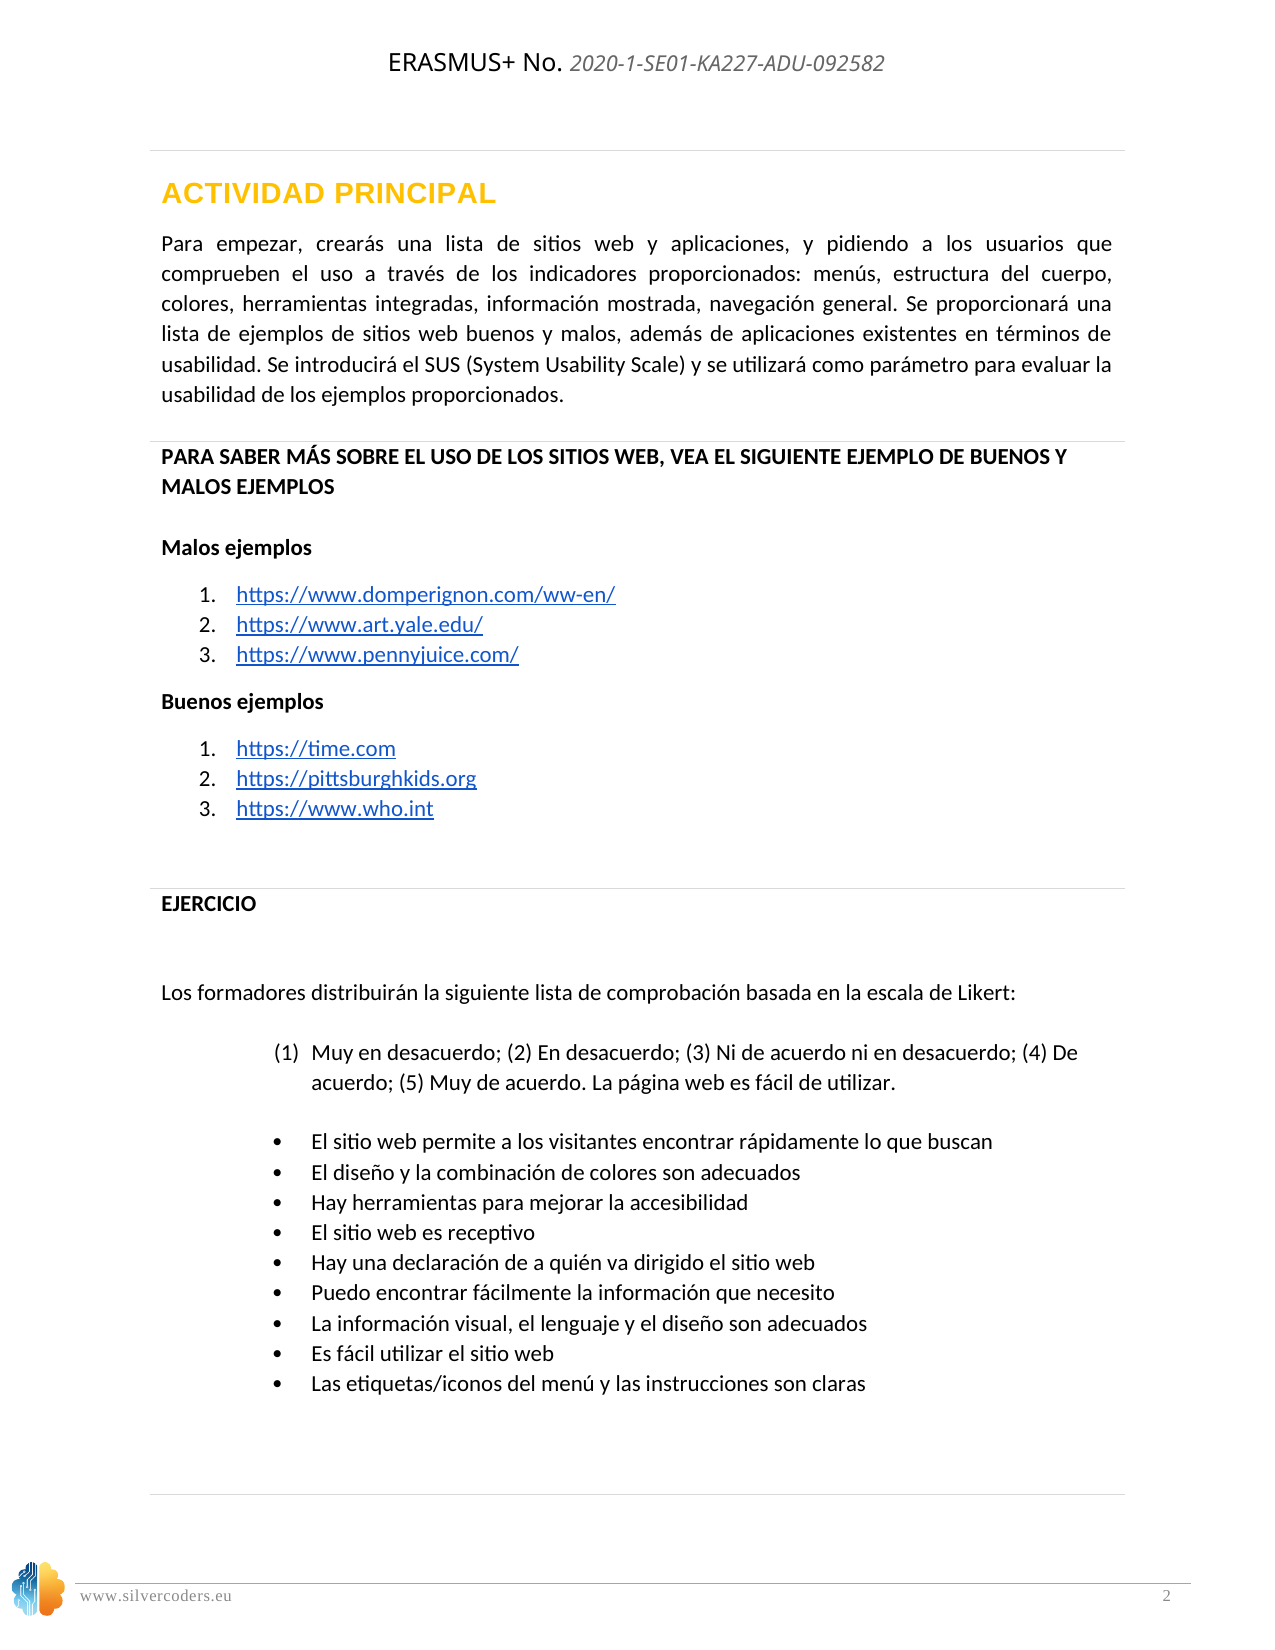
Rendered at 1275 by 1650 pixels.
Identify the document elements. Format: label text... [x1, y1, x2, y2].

table_header Actividad Principal Para empezar, crearás una lista de sitios web y aplicaciones, y pidiendo a los usuarios que comprueben el uso a través de los indicadores proporcionados: menús, estructura del cuerpo, colores, herramientas integradas, información mostrada, navegación general. Se proporcionará una lista de ejemplos de sitios web buenos y malos, además de aplicaciones existentes en términos de usabilidad. Se introducirá el SUS (System Usability Scale) y se utilizará como parámetro para evaluar la usabilidad de los ejemplos proporcionados. [150, 151, 1125, 441]
picture [11, 1562, 65, 1616]
table_cell PARA SABER MÁS SOBRE EL USO DE LOS SITIOS WEB, VEA EL SIGUIENTE EJEMPLO DE BUENOS Y MALOS EJEMPLOS Malos ejemplos https://www.domperignon.com/ww-en/ https://www.art.yale.edu/ https://www.pennyjuice.com/ Buenos ejemplos https://time.com https://pittsburghkids.org https://www.who.int [150, 442, 1125, 888]
table_cell EJERCICIO Los formadores distribuirán la siguiente lista de comprobación basada en la escala de Likert: Muy en desacuerdo; (2) En desacuerdo; (3) Ni de acuerdo ni en desacuerdo; (4) De acuerdo; (5) Muy de acuerdo. La página web es fácil de utilizar. El sitio web permite a los visitantes encontrar rápidamente lo que buscan El diseño y la combinación de colores son adecuados Hay herramientas para mejorar la accesibilidad El sitio web es receptivo Hay una declaración de a quién va dirigido el sitio web Puedo encontrar fácilmente la información que necesito La información visual, el lenguaje y el diseño son adecuados Es fácil utilizar el sitio web Las etiquetas/iconos del menú y las instrucciones son claras [150, 889, 1125, 1494]
